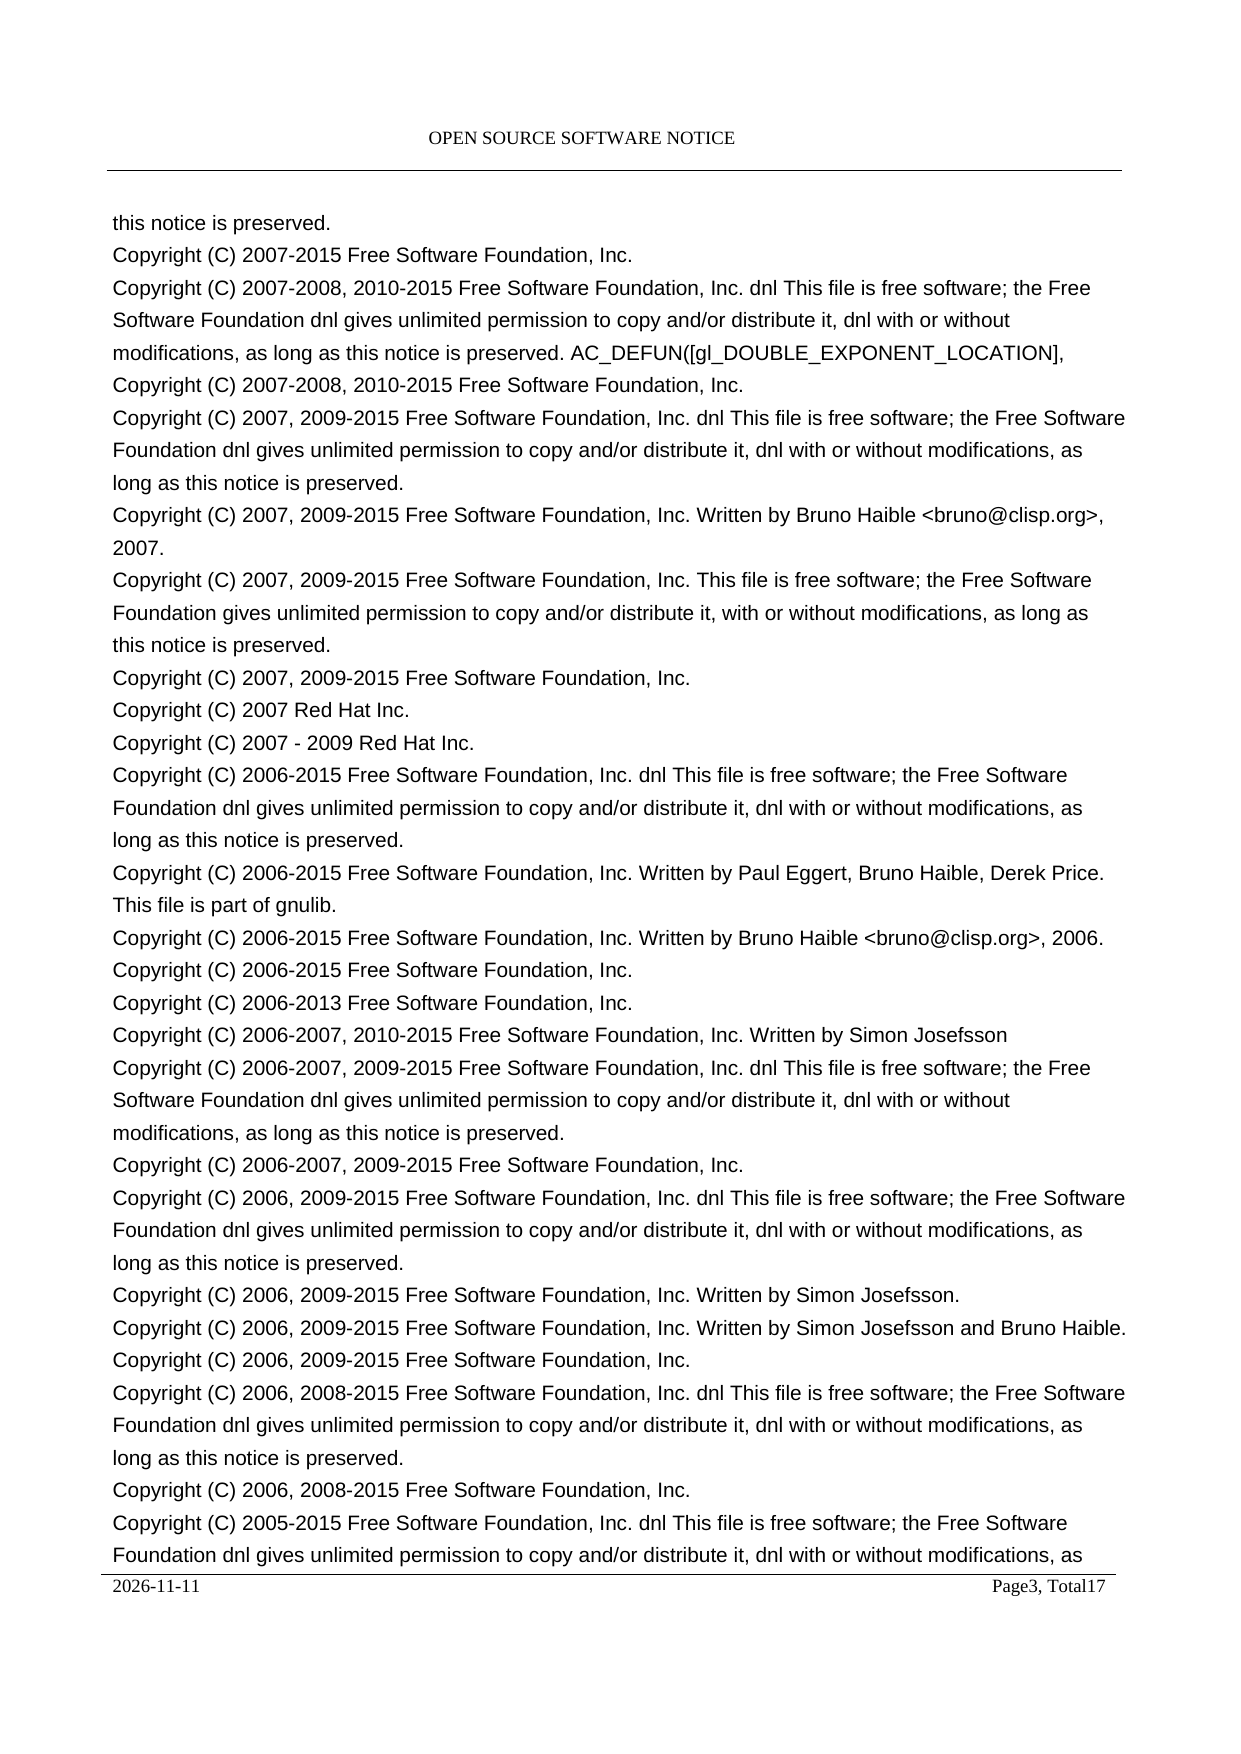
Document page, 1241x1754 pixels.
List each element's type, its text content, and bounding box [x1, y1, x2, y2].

text Copyright (C) 2007, 2009-2015 Free Software Foundation, Inc. [112, 661, 1128, 694]
text Copyright (C) 2006-2007, 2009-2015 Free Software Foundation, Inc. [112, 1149, 1128, 1181]
text Copyright (C) 2006, 2008-2015 Free Software Foundation, Inc. dnl This file is free software; the Free Software Foundation dnl gives unlimited permission to copy and/or distribute it, dnl with or without modifications, as long as this notice is preserved. [112, 1376, 1128, 1474]
text Copyright (C) 2006, 2008-2015 Free Software Foundation, Inc. [112, 1474, 1128, 1506]
text Copyright (C) 2006-2015 Free Software Foundation, Inc. [112, 954, 1128, 986]
text Copyright (C) 2007-2008, 2010-2015 Free Software Foundation, Inc. dnl This file is free software; the Free Software Foundation dnl gives unlimited permission to copy and/or distribute it, dnl with or without modifications, as long as this notice is preserved. AC_DEFUN([gl_DOUBLE_EXPONENT_LOCATION], [112, 271, 1128, 369]
text Copyright (C) 2006, 2009-2015 Free Software Foundation, Inc. Written by Simon Josefsson. [112, 1279, 1128, 1311]
text Copyright (C) 2007-2008, 2010-2015 Free Software Foundation, Inc. [112, 369, 1128, 401]
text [112, 206, 1128, 239]
text Copyright (C) 2007, 2009-2015 Free Software Foundation, Inc. Written by Bruno Haible <bruno@clisp.org>, 2007. [112, 499, 1128, 564]
text Copyright (C) 2006, 2009-2015 Free Software Foundation, Inc. dnl This file is free software; the Free Software Foundation dnl gives unlimited permission to copy and/or distribute it, dnl with or without modifications, as long as this notice is preserved. [112, 1181, 1128, 1279]
text Copyright (C) 2006-2015 Free Software Foundation, Inc. dnl This file is free software; the Free Software Foundation dnl gives unlimited permission to copy and/or distribute it, dnl with or without modifications, as long as this notice is preserved. [112, 759, 1128, 856]
text Copyright (C) 2007 Red Hat Inc. [112, 694, 1128, 726]
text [112, 1506, 1128, 1571]
text Copyright (C) 2007, 2009-2015 Free Software Foundation, Inc. This file is free software; the Free Software Foundation gives unlimited permission to copy and/or distribute it, with or without modifications, as long as this notice is preserved. [112, 564, 1128, 661]
text Copyright (C) 2006, 2009-2015 Free Software Foundation, Inc. Written by Simon Josefsson and Bruno Haible. [112, 1311, 1128, 1344]
text Copyright (C) 2007 - 2009 Red Hat Inc. [112, 726, 1128, 759]
text Copyright (C) 2006-2007, 2009-2015 Free Software Foundation, Inc. dnl This file is free software; the Free Software Foundation dnl gives unlimited permission to copy and/or distribute it, dnl with or without modifications, as long as this notice is preserved. [112, 1051, 1128, 1149]
text Copyright (C) 2006-2015 Free Software Foundation, Inc. Written by Bruno Haible <bruno@clisp.org>, 2006. [112, 921, 1128, 954]
text Copyright (C) 2006-2015 Free Software Foundation, Inc. Written by Paul Eggert, Bruno Haible, Derek Price. This file is part of gnulib. [112, 856, 1128, 921]
text Copyright (C) 2006-2007, 2010-2015 Free Software Foundation, Inc. Written by Simon Josefsson [112, 1019, 1128, 1051]
text Copyright (C) 2006, 2009-2015 Free Software Foundation, Inc. [112, 1344, 1128, 1376]
text Copyright (C) 2007-2015 Free Software Foundation, Inc. [112, 239, 1128, 271]
text Copyright (C) 2006-2013 Free Software Foundation, Inc. [112, 986, 1128, 1019]
text Copyright (C) 2007, 2009-2015 Free Software Foundation, Inc. dnl This file is free software; the Free Software Foundation dnl gives unlimited permission to copy and/or distribute it, dnl with or without modifications, as long as this notice is preserved. [112, 401, 1128, 499]
